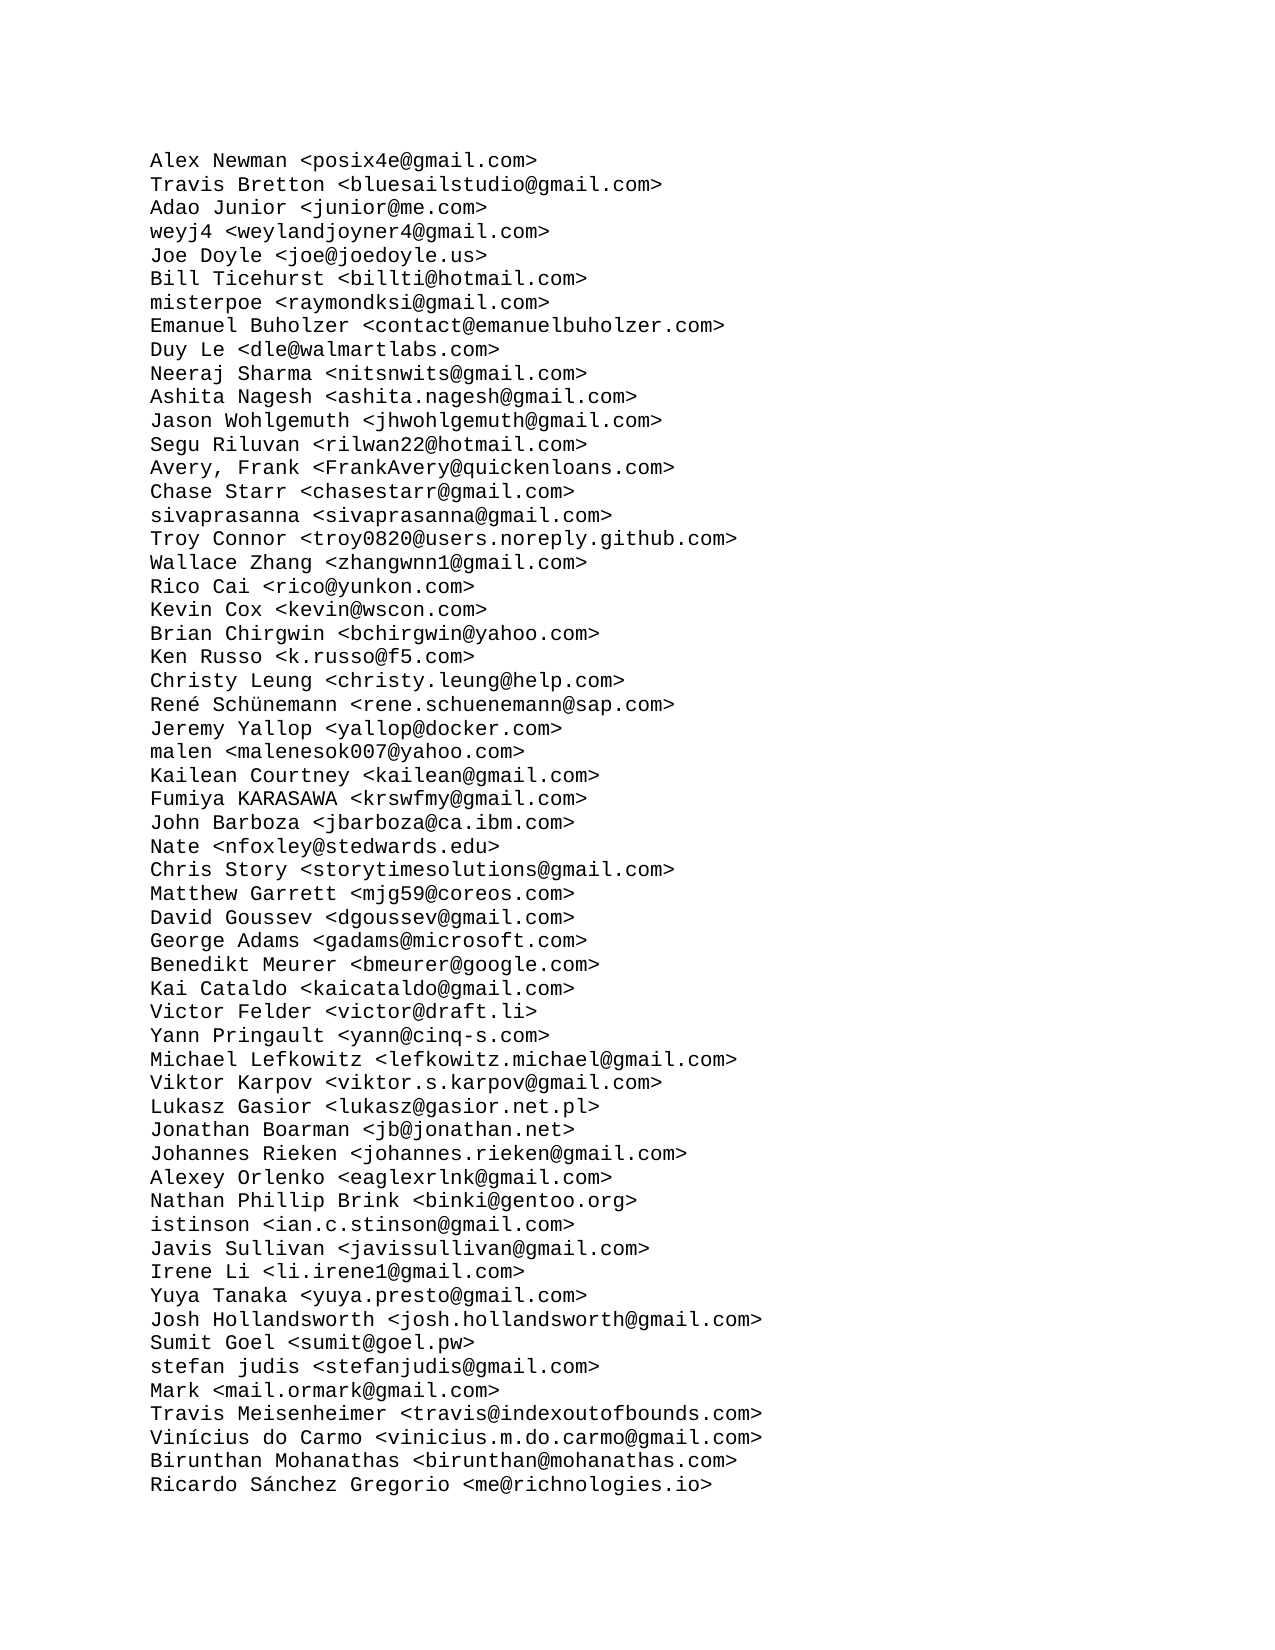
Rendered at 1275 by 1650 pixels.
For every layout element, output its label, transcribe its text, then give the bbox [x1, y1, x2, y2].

text Irene Li <li.irene1@gmail.com> [150, 1261, 1125, 1285]
text Troy Connor <troy0820@users.noreply.github.com> [150, 528, 1125, 552]
text Ashita Nagesh <ashita.nagesh@gmail.com> [150, 386, 1125, 410]
text David Goussev <dgoussev@gmail.com> [150, 907, 1125, 930]
text Christy Leung <christy.leung@help.com> [150, 670, 1125, 694]
text Lukasz Gasior <lukasz@gasior.net.pl> [150, 1096, 1125, 1119]
text Alex Newman <posix4e@gmail.com> [150, 150, 1125, 174]
text Brian Chirgwin <bchirgwin@yahoo.com> [150, 623, 1125, 647]
text Yann Pringault <yann@cinq-s.com> [150, 1025, 1125, 1048]
text Sumit Goel <sumit@goel.pw> [150, 1332, 1125, 1356]
text misterpoe <raymondksi@gmail.com> [150, 292, 1125, 316]
text Jeremy Yallop <yallop@docker.com> [150, 717, 1125, 741]
text Birunthan Mohanathas <birunthan@mohanathas.com> [150, 1451, 1125, 1474]
text Adao Junior <junior@me.com> [150, 197, 1125, 221]
text George Adams <gadams@microsoft.com> [150, 930, 1125, 954]
text Kai Cataldo <kaicataldo@gmail.com> [150, 978, 1125, 1001]
text Segu Riluvan <rilwan22@hotmail.com> [150, 434, 1125, 457]
text Mark <mail.ormark@gmail.com> [150, 1379, 1125, 1403]
text Jason Wohlgemuth <jhwohlgemuth@gmail.com> [150, 410, 1125, 434]
text Michael Lefkowitz <lefkowitz.michael@gmail.com> [150, 1048, 1125, 1072]
text Kevin Cox <kevin@wscon.com> [150, 599, 1125, 623]
text Johannes Rieken <johannes.rieken@gmail.com> [150, 1143, 1125, 1167]
text Kailean Courtney <kailean@gmail.com> [150, 765, 1125, 788]
text John Barboza <jbarboza@ca.ibm.com> [150, 812, 1125, 836]
text Fumiya KARASAWA <krswfmy@gmail.com> [150, 788, 1125, 812]
text Josh Hollandsworth <josh.hollandsworth@gmail.com> [150, 1309, 1125, 1332]
text sivaprasanna <sivaprasanna@gmail.com> [150, 505, 1125, 528]
text Bill Ticehurst <billti@hotmail.com> [150, 268, 1125, 292]
text Victor Felder <victor@draft.li> [150, 1001, 1125, 1025]
text Avery, Frank <FrankAvery@quickenloans.com> [150, 457, 1125, 481]
text Wallace Zhang <zhangwnn1@gmail.com> [150, 552, 1125, 576]
text Emanuel Buholzer <contact@emanuelbuholzer.com> [150, 316, 1125, 339]
text René Schünemann <rene.schuenemann@sap.com> [150, 694, 1125, 717]
text Vinícius do Carmo <vinicius.m.do.carmo@gmail.com> [150, 1427, 1125, 1451]
text stefan judis <stefanjudis@gmail.com> [150, 1356, 1125, 1379]
text weyj4 <weylandjoyner4@gmail.com> [150, 221, 1125, 244]
text Duy Le <dle@walmartlabs.com> [150, 339, 1125, 363]
text Travis Bretton <bluesailstudio@gmail.com> [150, 174, 1125, 197]
text Javis Sullivan <javissullivan@gmail.com> [150, 1238, 1125, 1261]
text Benedikt Meurer <bmeurer@google.com> [150, 954, 1125, 978]
text malen <malenesok007@yahoo.com> [150, 741, 1125, 765]
text Ken Russo <k.russo@f5.com> [150, 647, 1125, 670]
text Neeraj Sharma <nitsnwits@gmail.com> [150, 363, 1125, 386]
text istinson <ian.c.stinson@gmail.com> [150, 1214, 1125, 1238]
text Jonathan Boarman <jb@jonathan.net> [150, 1119, 1125, 1143]
text Chase Starr <chasestarr@gmail.com> [150, 481, 1125, 505]
text Chris Story <storytimesolutions@gmail.com> [150, 859, 1125, 883]
text Joe Doyle <joe@joedoyle.us> [150, 244, 1125, 268]
text Alexey Orlenko <eaglexrlnk@gmail.com> [150, 1167, 1125, 1190]
text Ricardo Sánchez Gregorio <me@richnologies.io> [150, 1474, 1125, 1498]
text Viktor Karpov <viktor.s.karpov@gmail.com> [150, 1072, 1125, 1096]
text Matthew Garrett <mjg59@coreos.com> [150, 883, 1125, 907]
text Travis Meisenheimer <travis@indexoutofbounds.com> [150, 1403, 1125, 1427]
text Yuya Tanaka <yuya.presto@gmail.com> [150, 1285, 1125, 1309]
text Nathan Phillip Brink <binki@gentoo.org> [150, 1190, 1125, 1214]
text Rico Cai <rico@yunkon.com> [150, 576, 1125, 599]
text Nate <nfoxley@stedwards.edu> [150, 836, 1125, 859]
